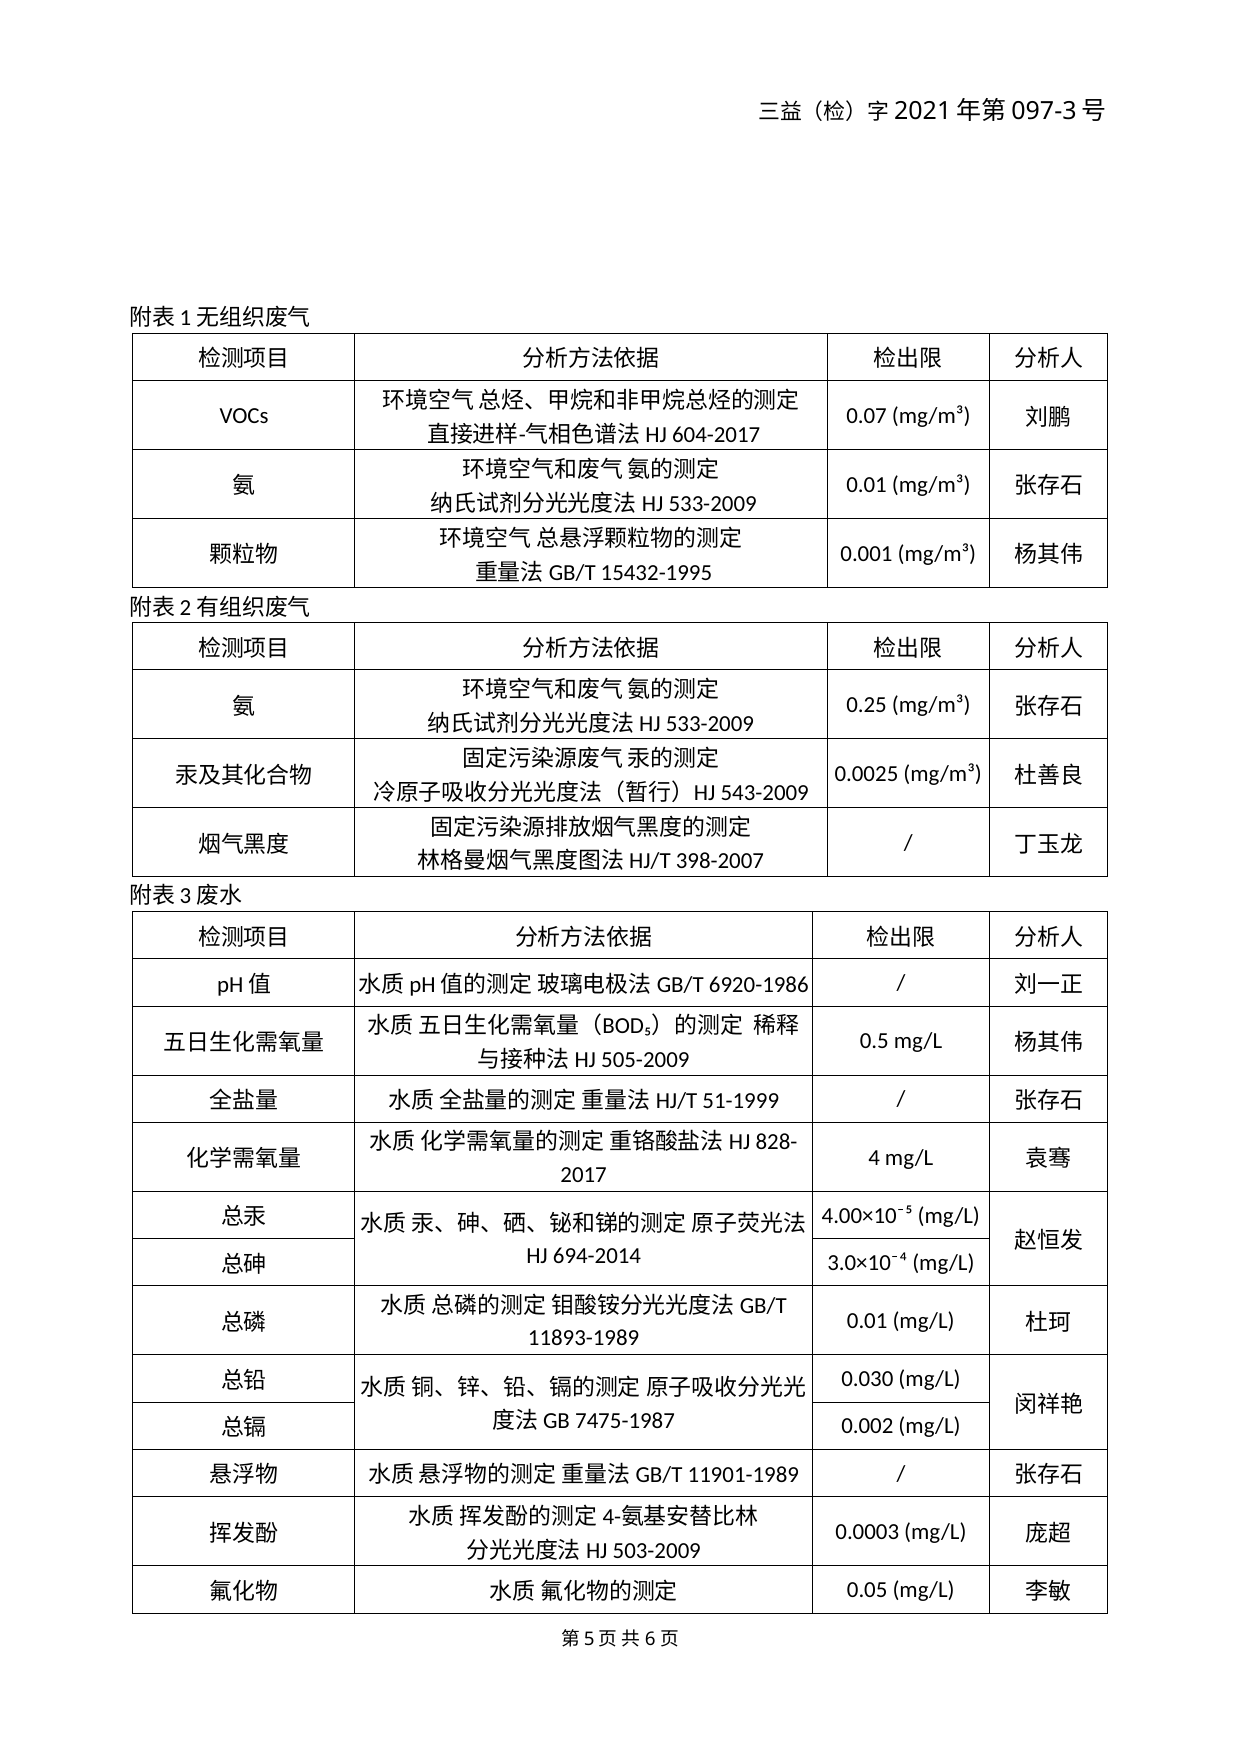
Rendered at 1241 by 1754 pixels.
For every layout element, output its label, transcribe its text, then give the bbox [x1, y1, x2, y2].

table_cell pH值 [133, 959, 354, 1006]
table_cell 总铅 [133, 1355, 354, 1402]
table_cell 水质 铜、锌、铅、镉的测定 原子吸收分光光度法 GB 7475-1987 [355, 1355, 812, 1449]
table_header 分析人 [990, 912, 1107, 958]
table_cell 刘一正 [990, 959, 1107, 1006]
table_cell 固定污染源废气 汞的测定 冷原子吸收分光光度法（暂行）HJ 543-2009 [355, 739, 827, 807]
table_cell 杨其伟 [990, 519, 1107, 587]
table_cell 李敏 [990, 1566, 1107, 1612]
table_cell 0.030 (mg/L) [813, 1355, 989, 1402]
table_cell 环境空气和废气 氨的测定 纳氏试剂分光光度法 HJ 533-2009 [355, 670, 827, 738]
table_cell 张存石 [990, 1076, 1107, 1122]
table_cell / [813, 959, 989, 1006]
table_cell / [813, 1076, 989, 1122]
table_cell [355, 1566, 812, 1612]
table_cell 刘鹏 [990, 381, 1107, 449]
table_cell 烟气黑度 [133, 808, 354, 876]
table_cell / [828, 808, 989, 876]
table_cell 环境空气 总悬浮颗粒物的测定 重量法 GB/T 15432-1995 [355, 519, 827, 587]
table_cell 庞超 [990, 1497, 1107, 1565]
table_cell 0.05 (mg/L) [813, 1566, 989, 1612]
table_cell 环境空气 总烃、甲烷和非甲烷总烃的测定 直接进样-气相色谱法 HJ 604-2017 [355, 381, 827, 449]
table_cell 张存石 [990, 1450, 1107, 1496]
table_cell 全盐量 [133, 1076, 354, 1122]
table_cell 汞及其化合物 [133, 739, 354, 807]
table_cell 总磷 [133, 1286, 354, 1354]
table_cell 0.5 mg/L [813, 1007, 989, 1074]
table_cell 袁骞 [990, 1123, 1107, 1191]
table_cell 总砷 [133, 1239, 354, 1285]
table_cell 闵祥艳 [990, 1355, 1107, 1449]
table_cell 氨 [133, 450, 354, 518]
table_header 检测项目 [133, 334, 354, 380]
table_cell 4.00×10⁻⁵ (mg/L) [813, 1192, 989, 1238]
table_cell 水质 全盐量的测定 重量法 HJ/T 51-1999 [355, 1076, 812, 1122]
table_cell 环境空气和废气 氨的测定 纳氏试剂分光光度法 HJ 533-2009 [355, 450, 827, 518]
table_header 检测项目 [133, 623, 354, 669]
table_cell 总镉 [133, 1403, 354, 1449]
table_cell 杜善良 [990, 739, 1107, 807]
table_cell 0.001 (mg/m³) [828, 519, 989, 587]
table_cell 张存石 [990, 670, 1107, 738]
table_cell 水质 汞、砷、硒、铋和锑的测定 原子荧光法 HJ 694-2014 [355, 1192, 812, 1285]
table_cell VOCs [133, 381, 354, 449]
table_cell 氨 [133, 670, 354, 738]
table_cell 挥发酚 [133, 1497, 354, 1565]
table_cell 水质 五日生化需氧量（BOD₅）的测定 稀释与接种法 HJ 505-2009 [355, 1007, 812, 1074]
table_cell 0.01 (mg/m³) [828, 450, 989, 518]
table_cell 赵恒发 [990, 1192, 1107, 1285]
table_cell 3.0×10⁻⁴ (mg/L) [813, 1239, 989, 1285]
table_cell 0.0025 (mg/m³) [828, 739, 989, 807]
table_cell 水质 挥发酚的测定 4-氨基安替比林 分光光度法 HJ 503-2009 [355, 1497, 812, 1565]
table_cell 0.002 (mg/L) [813, 1403, 989, 1449]
table_header 分析人 [990, 334, 1107, 380]
text 附表3 废水 [74, 877, 1166, 911]
table_header 检出限 [813, 912, 989, 958]
table_cell 化学需氧量 [133, 1123, 354, 1191]
table_header 分析人 [990, 623, 1107, 669]
table_header 检出限 [828, 334, 989, 380]
text 附表1 无组织废气 [74, 299, 1166, 333]
table_cell 颗粒物 [133, 519, 354, 587]
table_header 检出限 [828, 623, 989, 669]
table_cell 4 mg/L [813, 1123, 989, 1191]
table_cell 0.01 (mg/L) [813, 1286, 989, 1354]
table_cell 水质 悬浮物的测定 重量法 GB/T 11901-1989 [355, 1450, 812, 1496]
table_cell / [813, 1450, 989, 1496]
table_cell 水质 化学需氧量的测定 重铬酸盐法 HJ 828-2017 [355, 1123, 812, 1191]
table_cell 悬浮物 [133, 1450, 354, 1496]
table_cell 杨其伟 [990, 1007, 1107, 1074]
table_cell 总汞 [133, 1192, 354, 1238]
table_cell 0.07 (mg/m³) [828, 381, 989, 449]
table_cell 杜珂 [990, 1286, 1107, 1354]
table_header 分析方法依据 [355, 334, 827, 380]
table_cell 丁玉龙 [990, 808, 1107, 876]
table_cell 氟化物 [133, 1566, 354, 1612]
table_cell 固定污染源排放烟气黑度的测定 林格曼烟气黑度图法 HJ/T 398-2007 [355, 808, 827, 876]
table_cell 五日生化需氧量 [133, 1007, 354, 1074]
table_cell 水质 pH值的测定 玻璃电极法 GB/T 6920-1986 [355, 959, 812, 1006]
table_cell 水质 总磷的测定 钼酸铵分光光度法 GB/T 11893-1989 [355, 1286, 812, 1354]
table_cell 张存石 [990, 450, 1107, 518]
table_header 分析方法依据 [355, 623, 827, 669]
table_header 分析方法依据 [355, 912, 812, 958]
table_cell 0.0003 (mg/L) [813, 1497, 989, 1565]
table_header 检测项目 [133, 912, 354, 958]
table_cell 0.25 (mg/m³) [828, 670, 989, 738]
text 附表2 有组织废气 [74, 588, 1166, 622]
